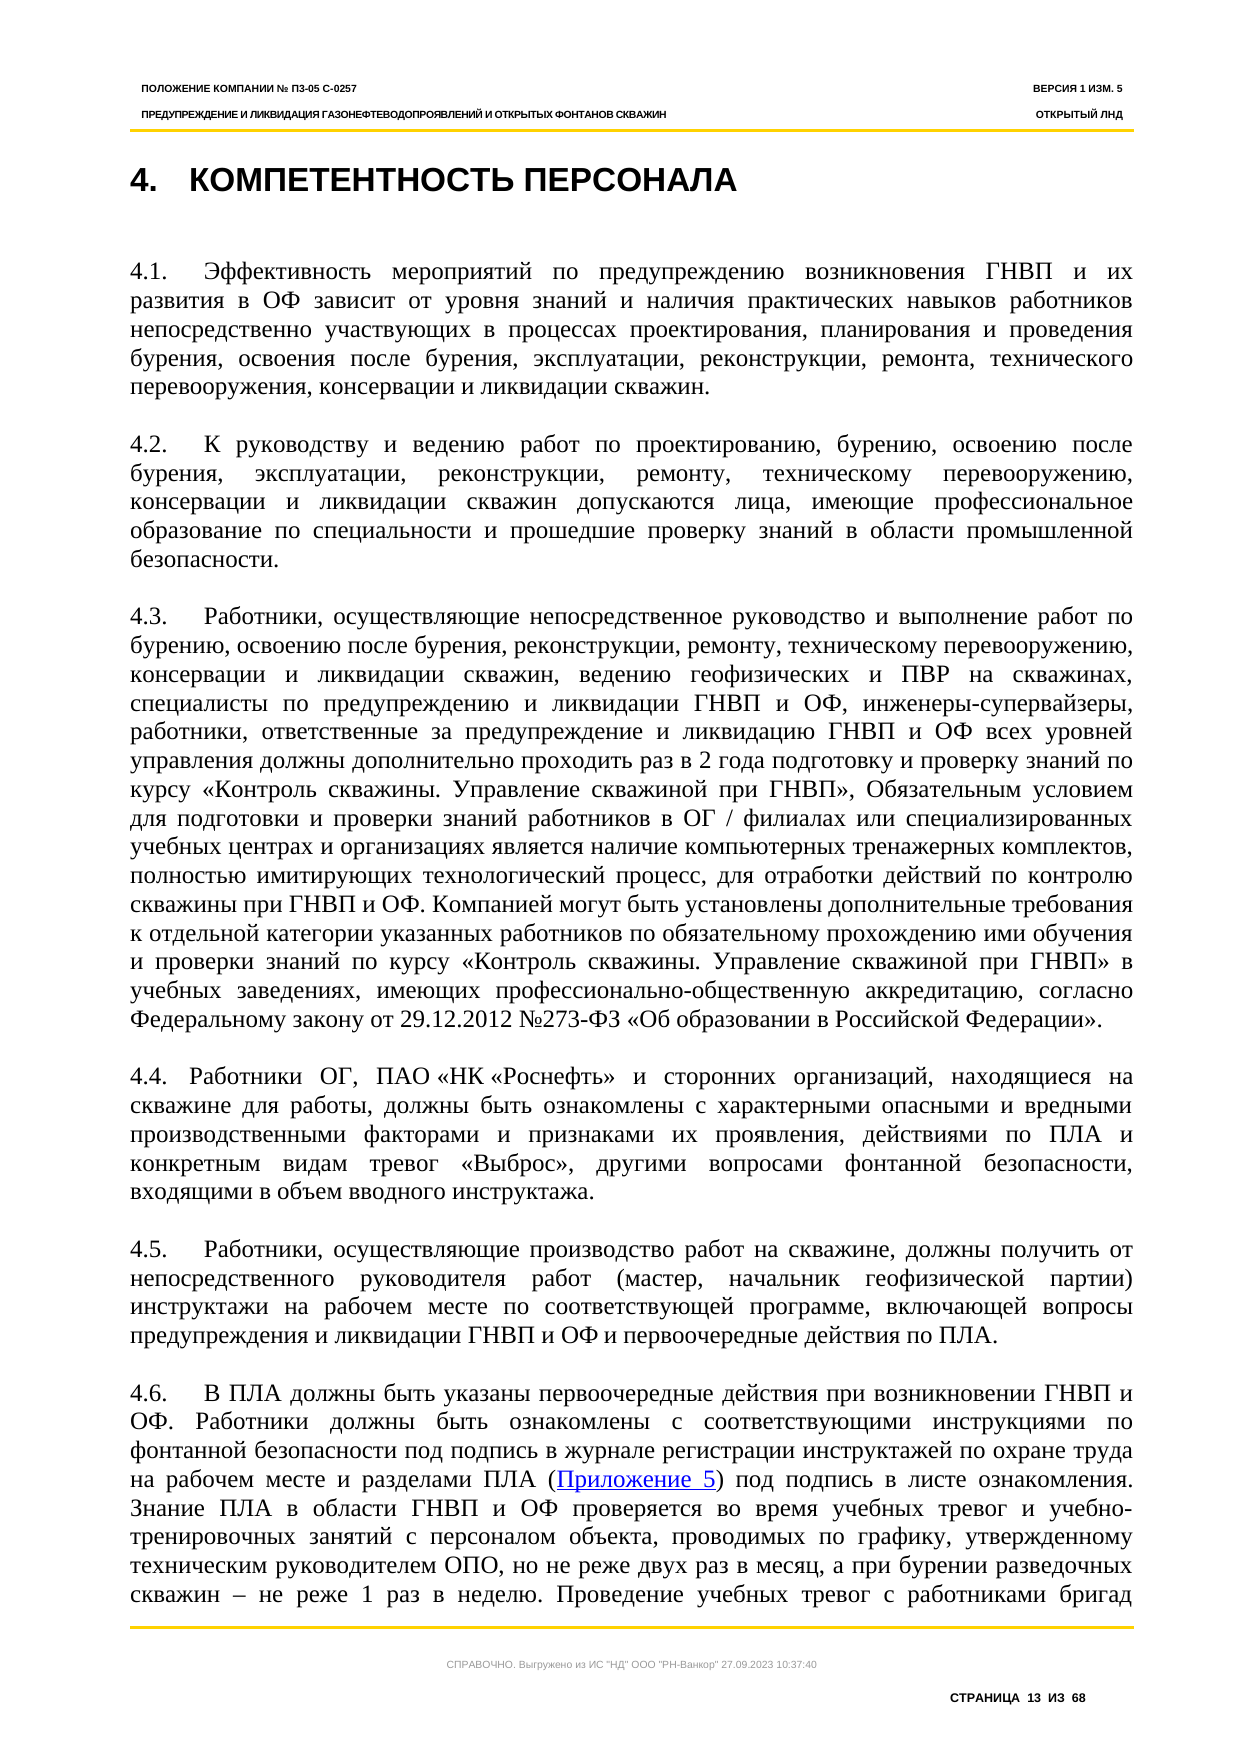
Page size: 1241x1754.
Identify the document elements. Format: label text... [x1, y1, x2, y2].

text 4.1. Эффективность мероприятий по предупреждению возникновения ГНВП и их развития в ОФ зависит от уровня знаний и наличия практических навыков работников непосредственно участвующих в процессах проектирования, планирования и проведения бурения, освоения после бурения, эксплуатации, реконструкции, ремонта, технического перевооружения, консервации и ликвидации скважин. [130, 256, 1134, 400]
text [130, 1378, 1134, 1608]
text 4.3. Работники, осуществляющие непосредственное руководство и выполнение работ по бурению, освоению после бурения, реконструкции, ремонту, техническому перевооружению, консервации и ликвидации скважин, ведению геофизических и ПВР на скважинах, специалисты по предупреждению и ликвидации ГНВП и ОФ, инженеры-супервайзеры, работники, ответственные за предупреждение и ликвидацию ГНВП и ОФ всех уровней управления должны дополнительно проходить раз в 2 года подготовку и проверку знаний по курсу «Контроль скважины. Управление скважиной при ГНВП», Обязательным условием для подготовки и проверки знаний работников в ОГ / филиалах или специализированных учебных центрах и организациях является наличие компьютерных тренажерных комплектов, полностью имитирующих технологический процесс, для отработки действий по контролю скважины при ГНВП и ОФ. Компанией могут быть установлены дополнительные требования к отдельной категории указанных работников по обязательному прохождению ими обучения и проверки знаний по курсу «Контроль скважины. Управление скважиной при ГНВП» в учебных заведениях, имеющих профессионально-общественную аккредитацию, согласно Федеральному закону от 29.12.2012 №273-ФЗ «Об образовании в Российской Федерации». [130, 601, 1134, 1033]
text 4.5. Работники, осуществляющие производство работ на скважине, должны получить от непосредственного руководителя работ (мастер, начальник геофизической партии) инструктажи на рабочем месте по соответствующей программе, включающей вопросы предупреждения и ликвидации ГНВП и ОФ и первоочередные действия по ПЛА. [130, 1234, 1134, 1349]
text 4.4. Работники ОГ, ПАО «НК «Роснефть» и сторонних организаций, находящиеся на скважине для работы, должны быть ознакомлены с характерными опасными и вредными производственными факторами и признаками их проявления, действиями по ПЛА и конкретным видам тревог «Выброс», другими вопросами фонтанной безопасности, входящими в объем вводного инструктажа. [130, 1061, 1134, 1205]
list КОМПЕТЕНТНОСТЬ ПЕРСОНАЛА [130, 161, 1134, 199]
text 4.2. К руководству и ведению работ по проектированию, бурению, освоению после бурения, эксплуатации, реконструкции, ремонту, техническому перевооружению, консервации и ликвидации скважин допускаются лица, имеющие профессиональное образование по специальности и прошедшие проверку знаний в области промышленной безопасности. [130, 429, 1134, 573]
